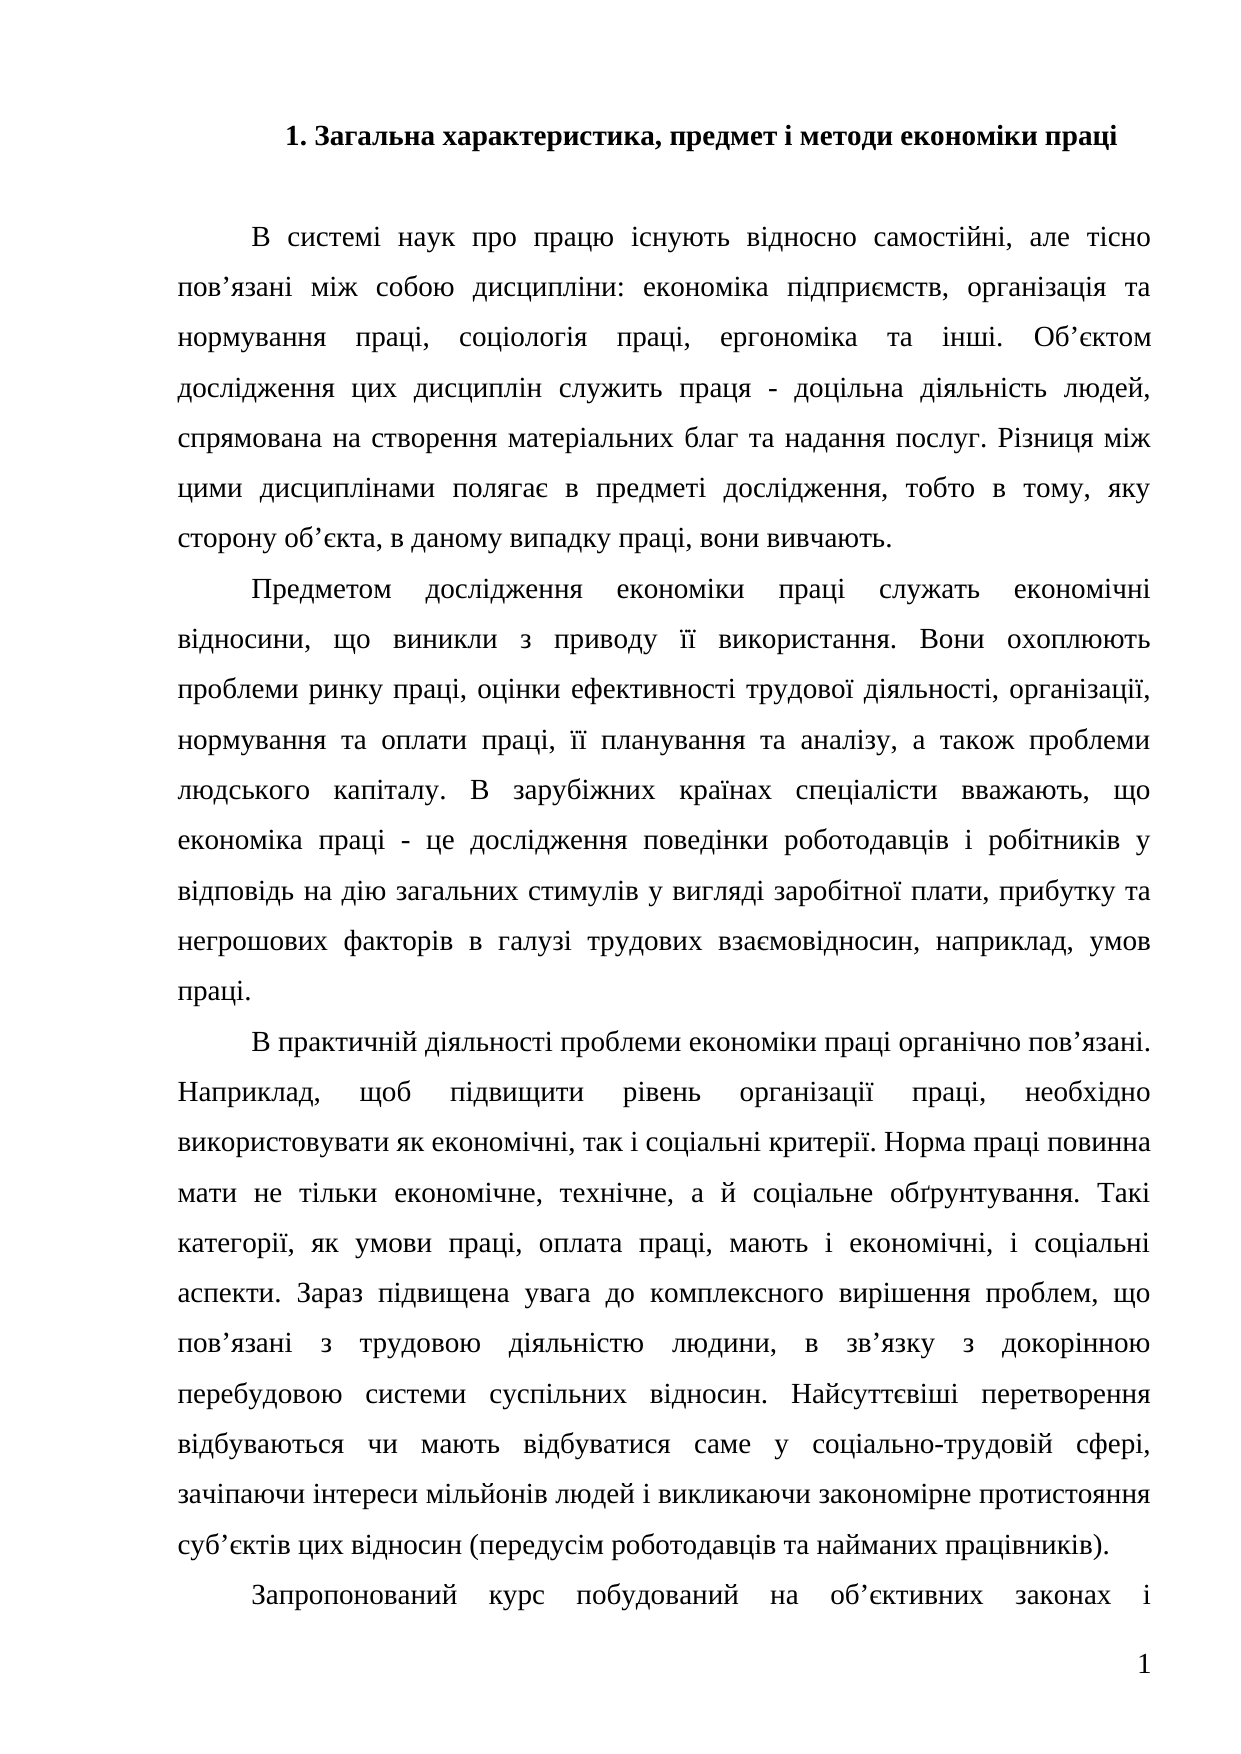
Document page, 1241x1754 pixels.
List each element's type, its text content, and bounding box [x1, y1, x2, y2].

text 1. Загальна характеристика, предмет і методи економіки праці [177, 118, 1152, 152]
text Предметом дослідження економіки праці служать економічні відносини, що виникли з приводу її використання. Вони охоплюють проблеми ринку праці, оцінки ефективності трудової діяльності, організації, нормування та оплати праці, її планування та аналізу, а також проблеми людського капіталу. В зарубіжних країнах спеціалісти вважають, що економіка праці - це дослідження поведінки роботодавців і робітників у відповідь на дію загальних стимулів у вигляді заробітної плати, прибутку та негрошових факторів в галузі трудових взаємовідносин, наприклад, умов праці. [177, 571, 1152, 1007]
text В практичній діяльності проблеми економіки праці органічно пов’язані. Наприклад, щоб підвищити рівень організації праці, необхідно використовувати як економічні, так і соціальні критерії. Норма праці повинна мати не тільки економічне, технічне, а й соціальне обґрунтування. Такі категорії, як умови праці, оплата праці, мають і економічні, і соціальні аспекти. Зараз підвищена увага до комплексного вирішення проблем, що пов’язані з трудовою діяльністю людини, в зв’язку з докорінною перебудовою системи суспільних відносин. Найсуттєвіші перетворення відбуваються чи мають відбуватися саме у соціально-трудовій сфері, зачіпаючи інтереси мільйонів людей і викликаючи закономірне протистояння суб’єктів цих відносин (передусім роботодавців та найманих працівників). [177, 1024, 1152, 1560]
text В системі наук про працю існують відносно самостійні, але тісно пов’язані між собою дисципліни: економіка підприємств, організація та нормування праці, соціологія праці, ергономіка та інші. Об’єктом дослідження цих дисциплін служить праця - доцільна діяльність людей, спрямована на створення матеріальних благ та надання послуг. Різниця між цими дисциплінами полягає в предметі дослідження, тобто в тому, яку сторону об’єкта, в даному випадку праці, вони вивчають. [177, 219, 1152, 554]
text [177, 1577, 1152, 1611]
